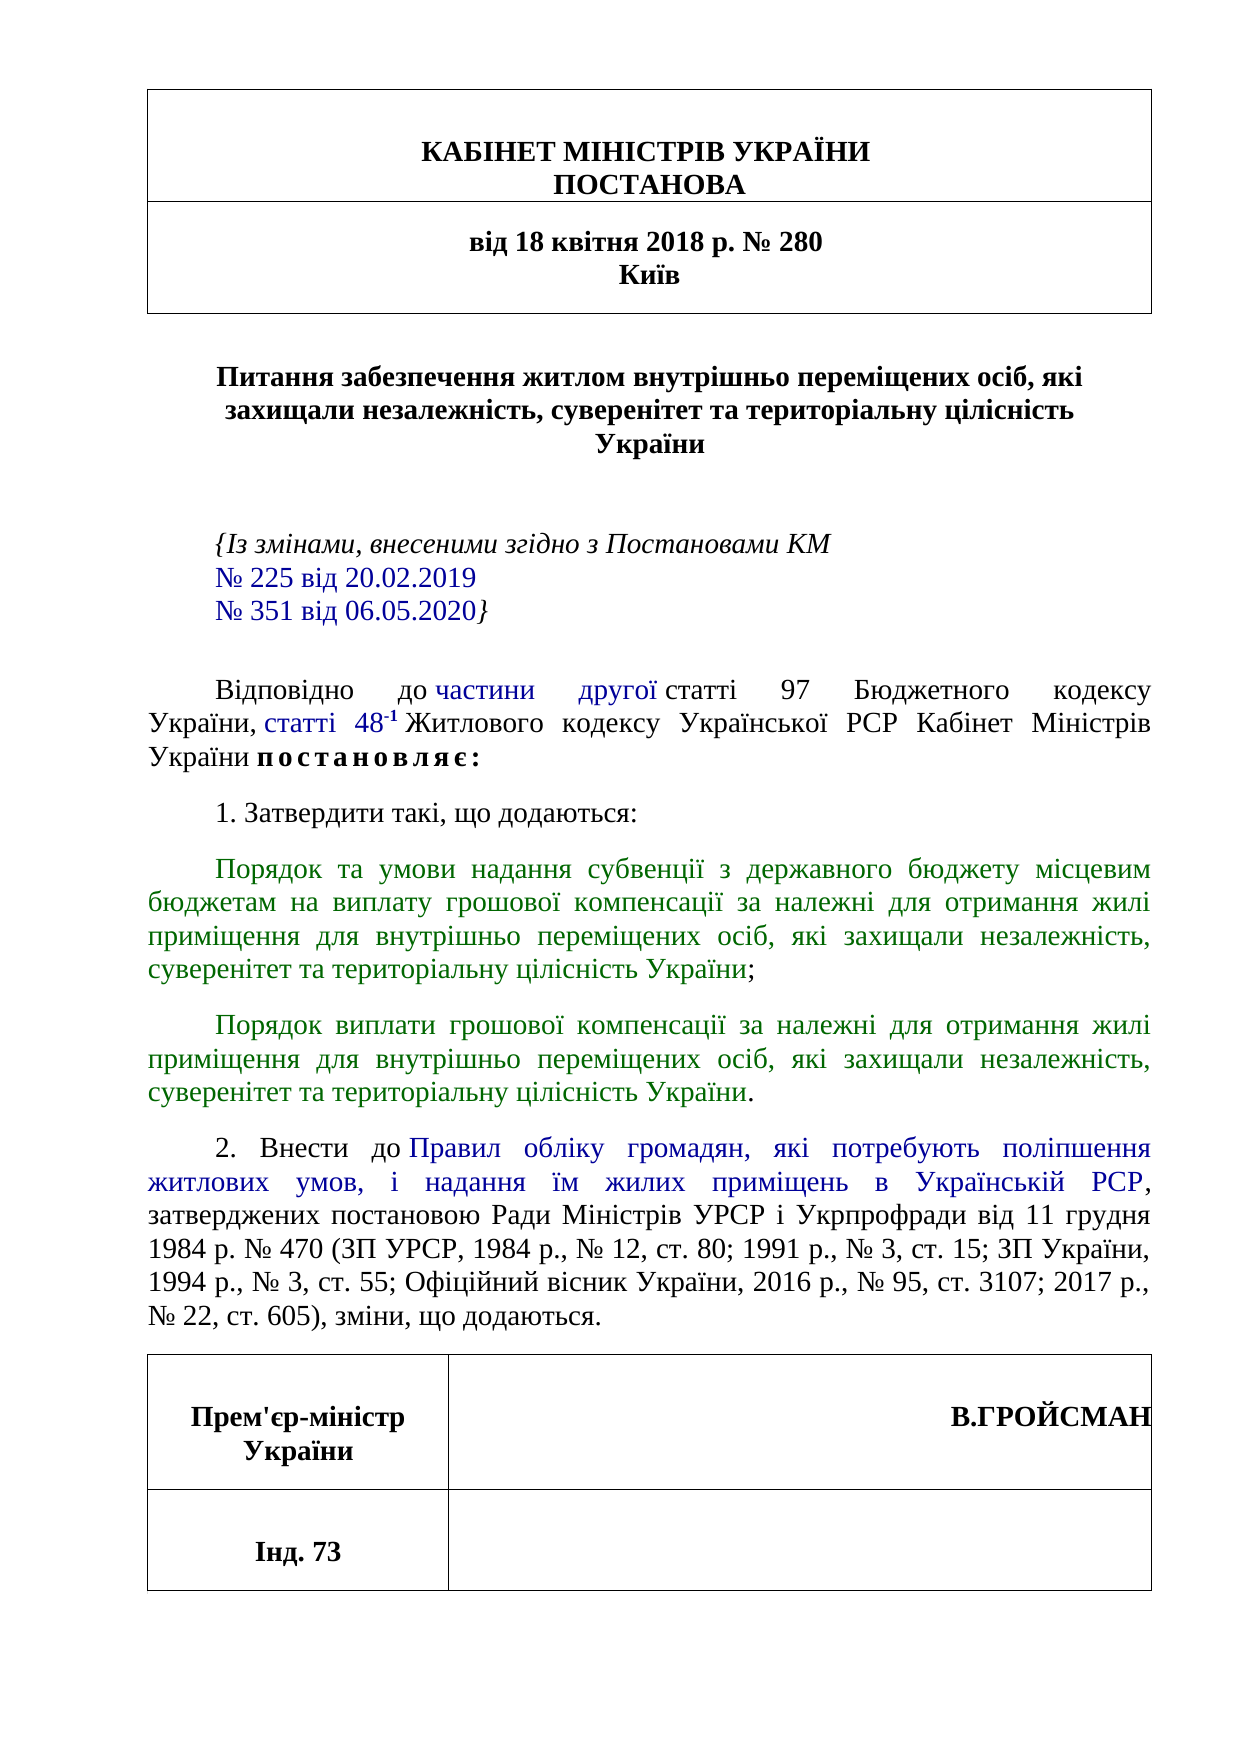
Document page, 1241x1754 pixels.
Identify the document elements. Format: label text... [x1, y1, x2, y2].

text 1. Затвердити такі, що додаються: [148, 795, 1152, 828]
table_header В.ГРОЙСМАН [449, 1355, 1151, 1489]
text Відповідно до частини другої статті 97 Бюджетного кодексу України, статті 48-1 Житлового кодексу Української РСР Кабінет Міністрів України постановляє: [148, 672, 1152, 772]
table_cell Інд. 73 [148, 1490, 448, 1590]
table_header КАБІНЕТ МІНІСТРІВ УКРАЇНИ ПОСТАНОВА [148, 90, 1151, 201]
text Порядок та умови надання субвенції з державного бюджету місцевим бюджетам на виплату грошової компенсації за належні для отримання жилі приміщення для внутрішньо переміщених осіб, які захищали незалежність, суверенітет та територіальну цілісність України; [148, 851, 1152, 985]
text 2. Внести до Правил обліку громадян, які потребують поліпшення житлових умов, і надання їм жилих приміщень в Українській РСР, затверджених постановою Ради Міністрів УРСР і Укрпрофради від 11 грудня 1984 р. № 470 (ЗП УРСР, 1984 р., № 12, ст. 80; 1991 р., № 3, ст. 15; ЗП України, 1994 р., № 3, ст. 55; Офіційний вісник України, 2016 р., № 95, ст. 3107; 2017 р., № 22, ст. 605), зміни, що додаються. [148, 1130, 1152, 1332]
text {Із змінами, внесеними згідно з Постановами КМ № 225 від 20.02.2019 № 351 від 06.05.2020} [215, 526, 1084, 627]
table_cell [449, 1490, 1151, 1590]
text Питання забезпечення житлом внутрішньо переміщених осіб, які захищали незалежність, суверенітет та територіальну цілісність України [215, 359, 1084, 459]
table_header Прем'єр-міністр України [148, 1355, 448, 1489]
text Порядок виплати грошової компенсації за належні для отримання жилі приміщення для внутрішньо переміщених осіб, які захищали незалежність, суверенітет та територіальну цілісність України. [148, 1007, 1152, 1108]
table_cell від 18 квітня 2018 р. № 280 Київ [148, 202, 1151, 313]
